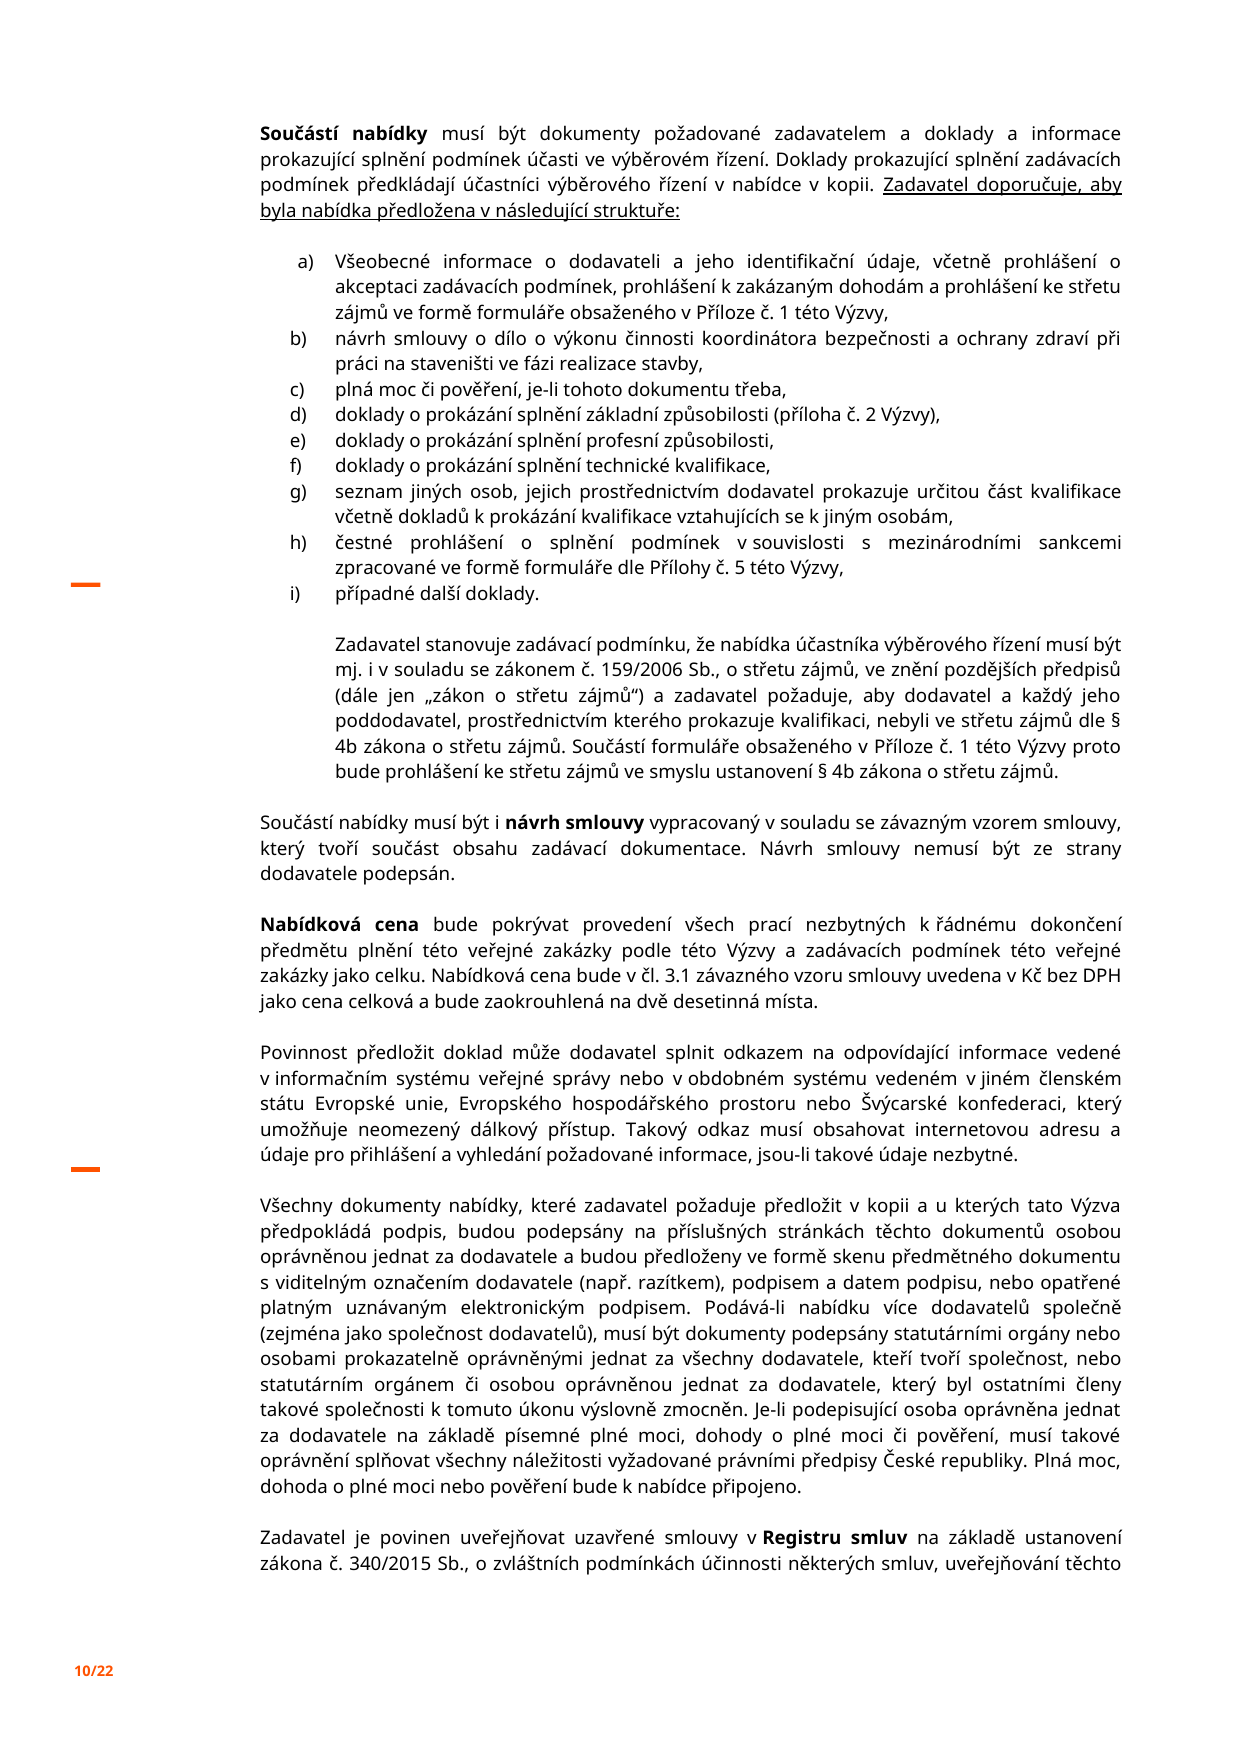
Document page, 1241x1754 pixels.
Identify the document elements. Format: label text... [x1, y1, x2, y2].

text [260, 1524, 1122, 1575]
list doklady o prokázání splnění profesní způsobilosti, [289, 427, 1122, 452]
text Zadavatel stanovuje zadávací podmínku, že nabídka účastníka výběrového řízení musí být mj. i v souladu se zákonem č. 159/2006 Sb., o střetu zájmů, ve znění pozdějších předpisů (dále jen „zákon o střetu zájmů“) a zadavatel požaduje, aby dodavatel a každý jeho poddodavatel, prostřednictvím kterého prokazuje kvalifikaci, nebyli ve střetu zájmů dle § 4b zákona o střetu zájmů. Součástí formuláře obsaženého v Příloze č. 1 této Výzvy proto bude prohlášení ke střetu zájmů ve smyslu ustanovení § 4b zákona o střetu zájmů. [335, 631, 1122, 784]
list Všeobecné informace o dodavateli a jeho identifikační údaje, včetně prohlášení o akceptaci zadávacích podmínek, prohlášení k zakázaným dohodám a prohlášení ke střetu zájmů ve formě formuláře obsaženého v Příloze č. 1 této Výzvy, [297, 248, 1122, 325]
list plná moc či pověření, je-li tohoto dokumentu třeba, [289, 376, 1122, 401]
text Povinnost předložit doklad může dodavatel splnit odkazem na odpovídající informace vedené v informačním systému veřejné správy nebo v obdobném systému vedeném v jiném členském státu Evropské unie, Evropského hospodářského prostoru nebo Švýcarské konfederaci, který umožňuje neomezený dálkový přístup. Takový odkaz musí obsahovat internetovou adresu a údaje pro přihlášení a vyhledání požadované informace, jsou-li takové údaje nezbytné. [260, 1039, 1122, 1167]
text Všechny dokumenty nabídky, které zadavatel požaduje předložit v kopii a u kterých tato Výzva předpokládá podpis, budou podepsány na příslušných stránkách těchto dokumentů osobou oprávněnou jednat za dodavatele a budou předloženy ve formě skenu předmětného dokumentu s viditelným označením dodavatele (např. razítkem), podpisem a datem podpisu, nebo opatřené platným uznávaným elektronickým podpisem. Podává-li nabídku více dodavatelů společně (zejména jako společnost dodavatelů), musí být dokumenty podepsány statutárními orgány nebo osobami prokazatelně oprávněnými jednat za všechny dodavatele, kteří tvoří společnost, nebo statutárním orgánem či osobou oprávněnou jednat za dodavatele, který byl ostatními členy takové společnosti k tomuto úkonu výslovně zmocněn. Je-li podepisující osoba oprávněna jednat za dodavatele na základě písemné plné moci, dohody o plné moci či pověření, musí takové oprávnění splňovat všechny náležitosti vyžadované právními předpisy České republiky. Plná moc, dohoda o plné moci nebo pověření bude k nabídce připojeno. [260, 1192, 1122, 1499]
list návrh smlouvy o dílo o výkonu činnosti koordinátora bezpečnosti a ochrany zdraví při práci na staveništi ve fázi realizace stavby, [289, 325, 1122, 376]
list doklady o prokázání splnění technické kvalifikace, [289, 452, 1122, 478]
text Součástí nabídky musí být dokumenty požadované zadavatelem a doklady a informace prokazující splnění podmínek účasti ve výběrovém řízení. Doklady prokazující splnění zadávacích podmínek předkládají účastníci výběrového řízení v nabídce v kopii. Zadavatel doporučuje, aby byla nabídka předložena v následující struktuře: [260, 121, 1122, 223]
list případné další doklady. [289, 580, 1122, 606]
list doklady o prokázání splnění základní způsobilosti (příloha č. 2 Výzvy), [289, 401, 1122, 427]
text Součástí nabídky musí být i návrh smlouvy vypracovaný v souladu se závazným vzorem smlouvy, který tvoří součást obsahu zadávací dokumentace. Návrh smlouvy nemusí být ze strany dodavatele podepsán. [260, 810, 1122, 886]
text Nabídková cena bude pokrývat provedení všech prací nezbytných k řádnému dokončení předmětu plnění této veřejné zakázky podle této Výzvy a zadávacích podmínek této veřejné zakázky jako celku. Nabídková cena bude v čl. 3.1 závazného vzoru smlouvy uvedena v Kč bez DPH jako cena celková a bude zaokrouhlená na dvě desetinná místa. [260, 912, 1122, 1014]
list seznam jiných osob, jejich prostřednictvím dodavatel prokazuje určitou část kvalifikace včetně dokladů k prokázání kvalifikace vztahujících se k jiným osobám, [289, 478, 1122, 529]
list čestné prohlášení o splnění podmínek v souvislosti s mezinárodními sankcemi zpracované ve formě formuláře dle Přílohy č. 5 této Výzvy, [289, 529, 1122, 580]
